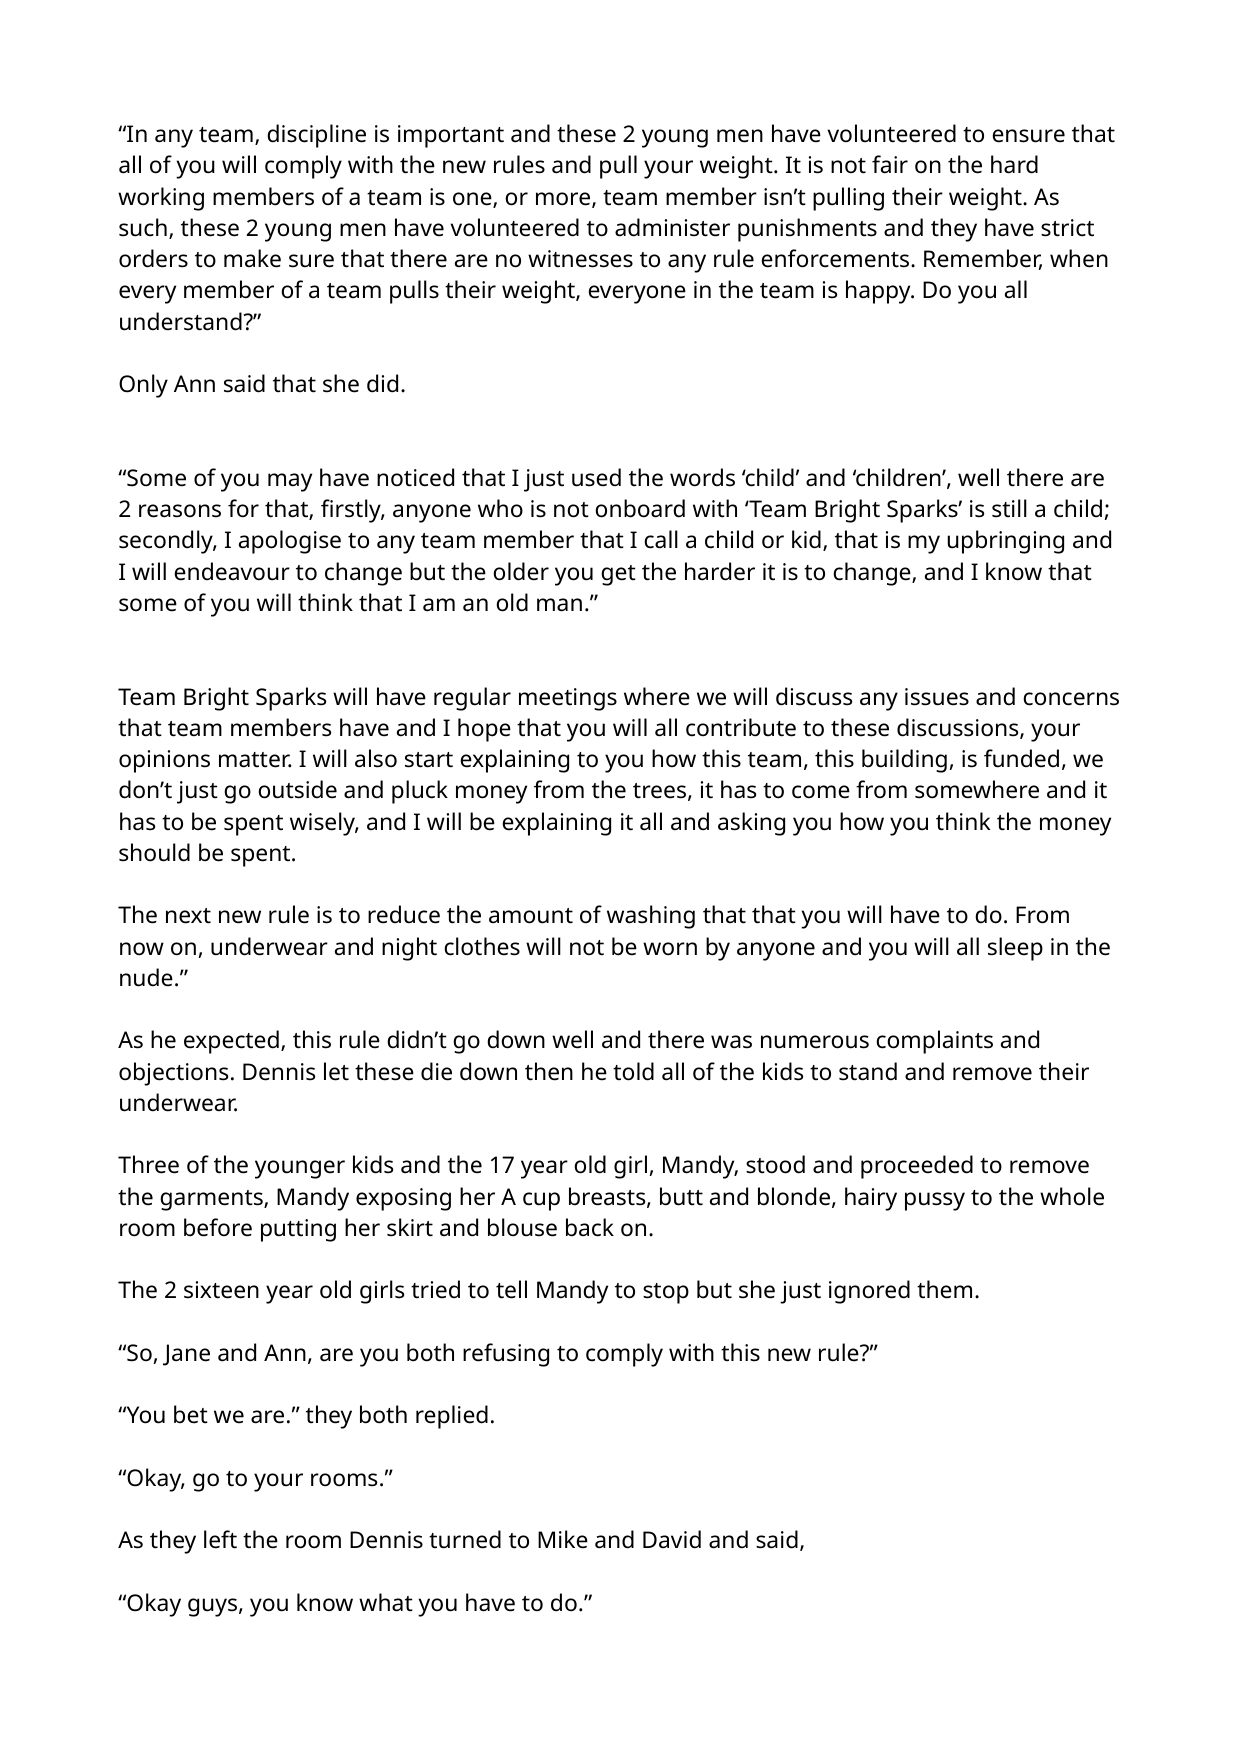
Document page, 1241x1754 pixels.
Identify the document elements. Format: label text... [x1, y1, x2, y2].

text “In any team, discipline is important and these 2 young men have volunteered to ensure that all of you will comply with the new rules and pull your weight. It is not fair on the hard working members of a team is one, or more, team member isn’t pulling their weight. As such, these 2 young men have volunteered to administer punishments and they have strict orders to make sure that there are no witnesses to any rule enforcements. Remember, when every member of a team pulls their weight, everyone in the team is happy. Do you all understand?” [118, 118, 1122, 337]
text As he expected, this rule didn’t go down well and there was numerous complaints and objections. Dennis let these die down then he told all of the kids to stand and remove their underwear. [118, 1024, 1122, 1118]
text Three of the younger kids and the 17 year old girl, Mandy, stood and proceeded to remove the garments, Mandy exposing her A cup breasts, butt and blonde, hairy pussy to the whole room before putting her skirt and blouse back on. [118, 1149, 1122, 1243]
text As they left the room Dennis turned to Mike and David and said, [118, 1524, 1122, 1556]
text “So, Jane and Ann, are you both refusing to comply with this new rule?” [118, 1337, 1122, 1368]
text “You bet we are.” they both replied. [118, 1399, 1122, 1431]
text Team Bright Sparks will have regular meetings where we will discuss any issues and concerns that team members have and I hope that you will all contribute to these discussions, your opinions matter. I will also start explaining to you how this team, this building, is funded, we don’t just go outside and pluck money from the trees, it has to come from somewhere and it has to be spent wisely, and I will be explaining it all and asking you how you think the money should be spent. [118, 681, 1122, 868]
text “Okay guys, you know what you have to do.” [118, 1587, 1122, 1618]
text “Some of you may have noticed that I just used the words ‘child’ and ‘children’, well there are 2 reasons for that, firstly, anyone who is not onboard with ‘Team Bright Sparks’ is still a child; secondly, I apologise to any team member that I call a child or kid, that is my upbringing and I will endeavour to change but the older you get the harder it is to change, and I know that some of you will think that I am an old man.” [118, 462, 1122, 618]
text The next new rule is to reduce the amount of washing that that you will have to do. From now on, underwear and night clothes will not be worn by anyone and you will all sleep in the nude.” [118, 899, 1122, 993]
text Only Ann said that she did. [118, 368, 1122, 399]
text The 2 sixteen year old girls tried to tell Mandy to stop but she just ignored them. [118, 1274, 1122, 1306]
text “Okay, go to your rooms.” [118, 1462, 1122, 1493]
